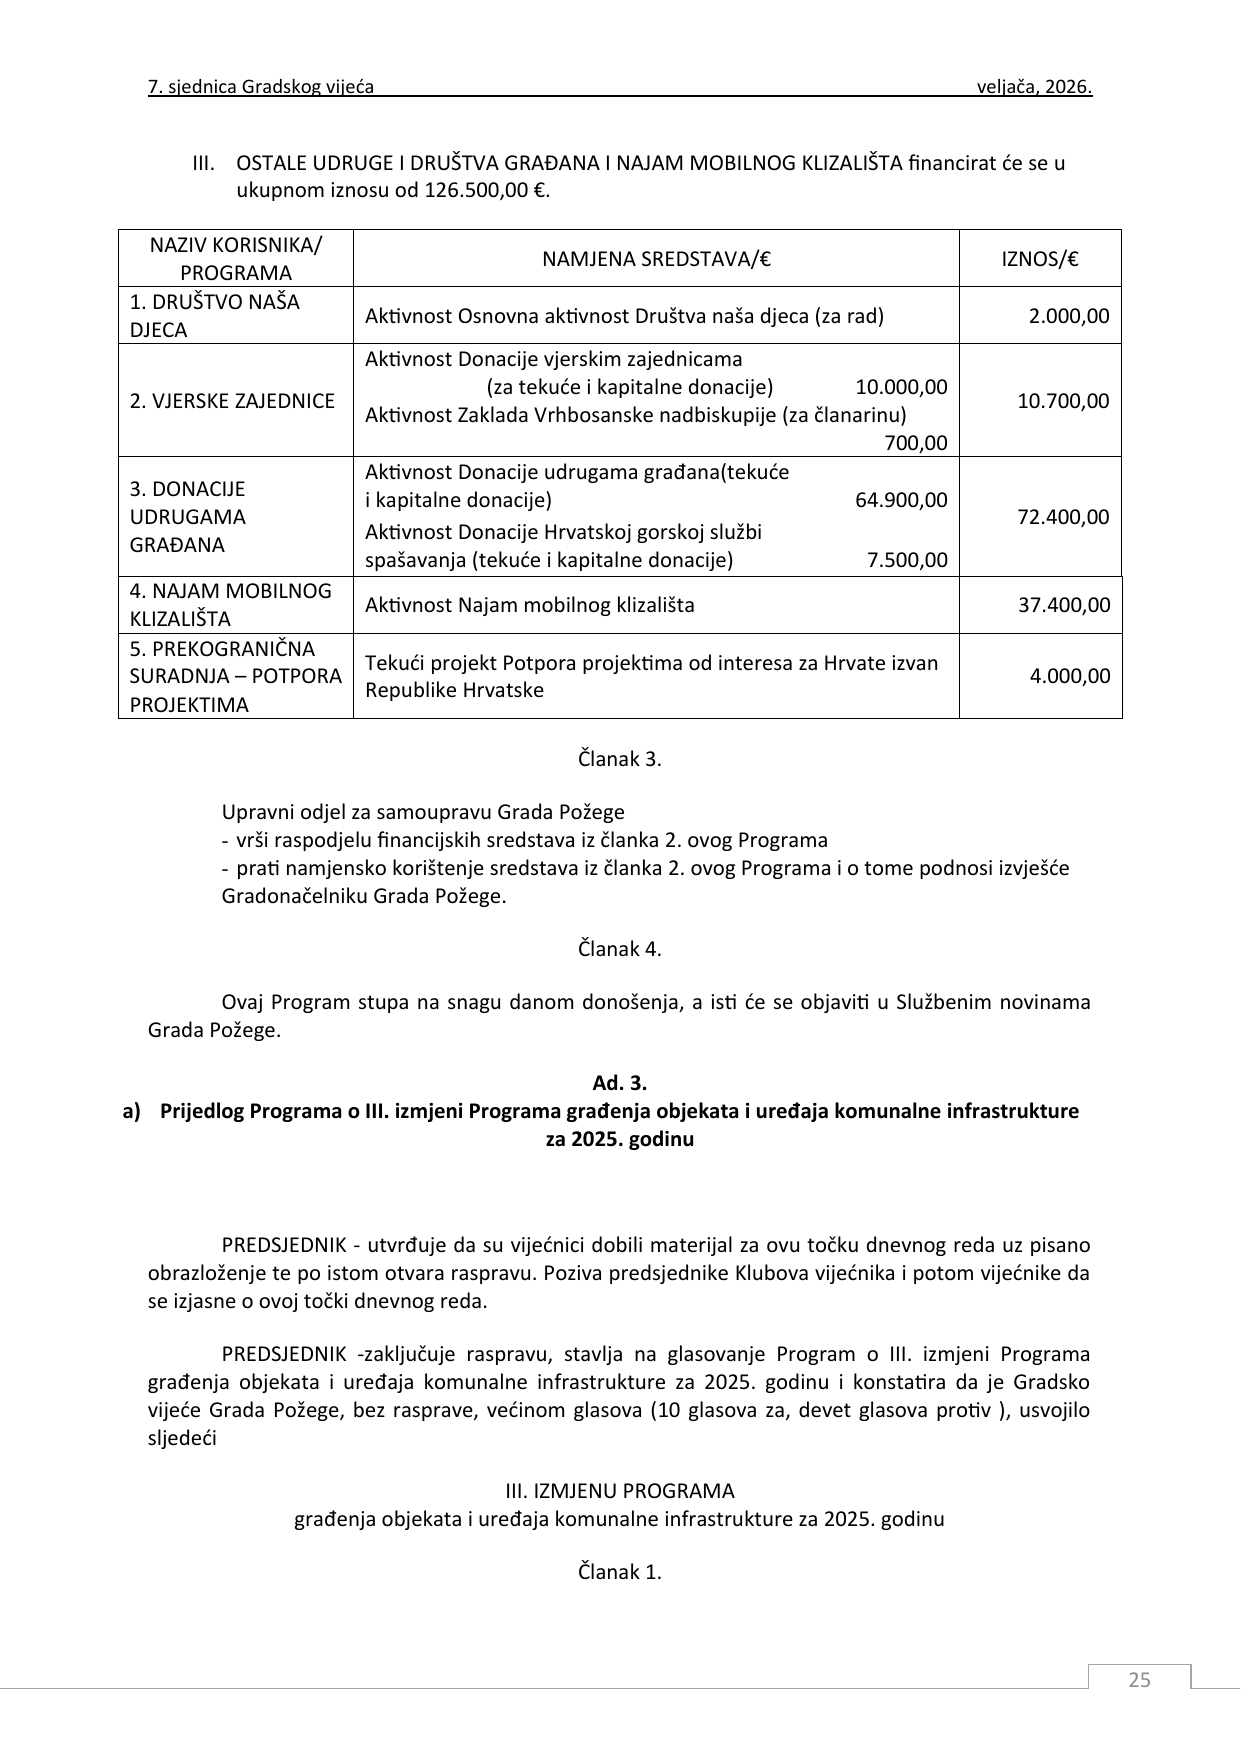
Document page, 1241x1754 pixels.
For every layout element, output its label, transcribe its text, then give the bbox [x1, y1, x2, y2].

table_cell 5. PREKOGRANIČNA SURADNJA – POTPORA PROJEKTIMA [119, 634, 353, 718]
table_cell 4.000,00 [960, 634, 1122, 718]
table_cell 2.000,00 [960, 287, 1121, 343]
text III. IZMJENU PROGRAMA [148, 1476, 1093, 1504]
list vrši raspodjelu financijskih sredstava iz članka 2. ovog Programa [221, 825, 1093, 853]
table_cell Aktivnost Donacije Hrvatskoj gorskoj službi spašavanja (tekuće i kapitalne donacije) [354, 513, 785, 576]
table_header NAMJENA SREDSTAVA/€ [354, 230, 959, 286]
table_cell Aktivnost Donacije udrugama građana(tekuće i kapitalne donacije) [354, 457, 785, 513]
table_cell 64.900,00 [785, 457, 959, 513]
text PREDSJEDNIK - utvrđuje da su vijećnici dobili materijal za ovu točku dnevnog reda uz pisano obrazloženje te po istom otvara raspravu. Poziva predsjednike Klubova vijećnika i potom vijećnike da se izjasne o ovoj točki dnevnog reda. [148, 1230, 1093, 1314]
text Članak 1. [148, 1557, 1093, 1585]
table_cell Aktivnost Osnovna aktivnost Društva naša djeca (za rad) [354, 287, 959, 343]
table_cell 7.500,00 [785, 513, 959, 576]
text III. OSTALE UDRUGE I DRUŠTVA GRAĐANA I NAJAM MOBILNOG KLIZALIŠTA financirat će se u ukupnom iznosu od 126.500,00 €. [192, 148, 1093, 204]
list prati namjensko korištenje sredstava iz članka 2. ovog Programa i o tome podnosi izvješće [221, 853, 1093, 881]
table_cell 2. VJERSKE ZAJEDNICE [119, 344, 353, 456]
table_cell 37.400,00 [960, 577, 1122, 633]
table_cell 4. NAJAM MOBILNOG KLIZALIŠTA [119, 577, 353, 633]
text Članak 4. [148, 934, 1093, 962]
table_cell 72.400,00 [960, 457, 1121, 576]
table_cell Aktivnost Donacije vjerskim zajednicama (za tekuće i kapitalne donacije) 10.000,00 Aktivnost Zaklada Vrhbosanske nadbiskupije (za članarinu) 700,00 [354, 344, 959, 456]
list Prijedlog Programa o III. izmjeni Programa građenja objekata i uređaja komunalne infrastrukture za 2025. godinu [110, 1096, 1093, 1152]
table_cell 3. DONACIJE UDRUGAMA GRAĐANA [119, 457, 353, 576]
text građenja objekata i uređaja komunalne infrastrukture za 2025. godinu [148, 1504, 1093, 1532]
table_cell Tekući projekt Potpora projektima od interesa za Hrvate izvan Republike Hrvatske [354, 634, 959, 718]
table_header IZNOS/€ [960, 230, 1121, 286]
text Ovaj Program stupa na snagu danom donošenja, a isti će se objaviti u Službenim novinama Grada Požege. [148, 987, 1093, 1043]
text Gradonačelniku Grada Požege. [221, 881, 1093, 909]
table_cell Aktivnost Najam mobilnog klizališta [354, 577, 959, 633]
text Upravni odjel za samoupravu Grada Požege [148, 797, 1093, 825]
text Članak 3. [148, 744, 1093, 772]
table_cell 1. DRUŠTVO NAŠA DJECA [119, 287, 353, 343]
table_cell 10.700,00 [960, 344, 1121, 456]
text PREDSJEDNIK -zaključuje raspravu, stavlja na glasovanje Program o III. izmjeni Programa građenja objekata i uređaja komunalne infrastrukture za 2025. godinu i konstatira da je Gradsko vijeće Grada Požege, bez rasprave, većinom glasova (10 glasova za, devet glasova protiv ), usvojilo sljedeći [148, 1339, 1093, 1451]
table_header NAZIV KORISNIKA/ PROGRAMA [119, 230, 353, 286]
text Ad. 3. [148, 1068, 1093, 1096]
